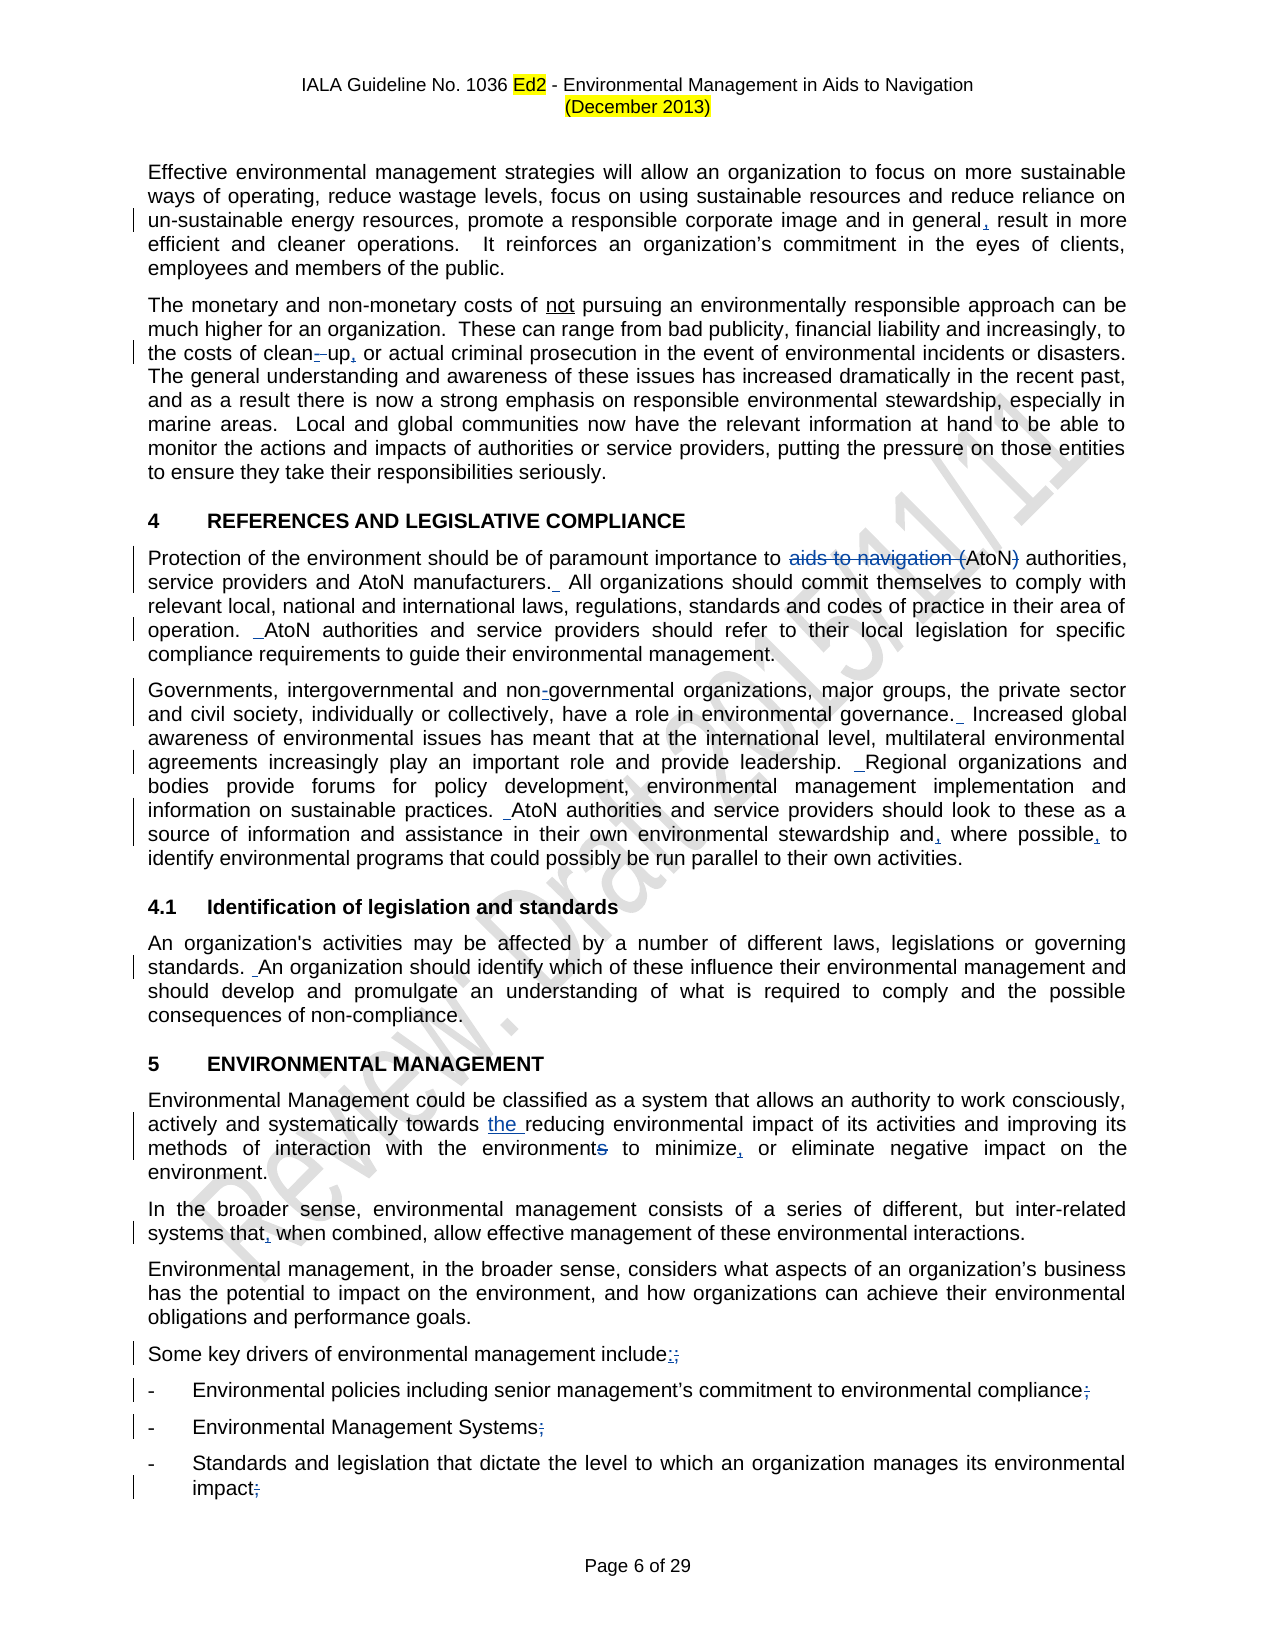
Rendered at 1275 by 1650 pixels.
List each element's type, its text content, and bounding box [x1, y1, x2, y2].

subtitle Environmental Management [148, 1052, 1127, 1076]
subtitle Identification of legislation and standards [148, 894, 1127, 918]
text Some key drivers of environmental management include [148, 1341, 1127, 1365]
text Environmental management, in the broader sense, considers what aspects of an organization’s business has the potential to impact on the environment, and how organizations can achieve their environmental obligations and performance goals. [148, 1257, 1127, 1329]
list Governments, intergovernmental and nongovernmental organizations, major groups, the private sector and civil society, individually or collectively, have a role in environmental governance. Increased global awareness of environmental issues has meant that at the international level, multilateral environmental agreements increasingly play an important role and provide leadership. Regional organizations and bodies provide forums for policy development, environmental management implementation and information on sustainable practices. AtoN authorities and service providers should look to these as a source of information and assistance in their own environmental stewardship and where possible to identify environmental programs that could possibly be run parallel to their own activities. [148, 678, 1127, 869]
text Effective environmental management strategies will allow an organization to focus on more sustainable ways of operating, reduce wastage levels, focus on using sustainable resources and reduce reliance on un-sustainable energy resources, promote a responsible corporate image and in general result in more efficient and cleaner operations. It reinforces an organization’s commitment in the eyes of clients, employees and members of the public. [148, 160, 1127, 280]
text Protection of the environment should be of paramount importance to AtoN authorities, service providers and AtoN manufacturers. All organizations should commit themselves to comply with relevant local, national and international laws, regulations, standards and codes of practice in their area of operation. AtoN authorities and service providers should refer to their local legislation for specific compliance requirements to guide their environmental management. [148, 546, 1127, 665]
text In the broader sense, environmental management consists of a series of different, but inter-related systems that when combined, allow effective management of these environmental interactions. [148, 1197, 1127, 1244]
list Environmental policies including senior management’s commitment to environmental compliance [148, 1378, 1127, 1402]
list Standards and legislation that dictate the level to which an organization manages its environmental impact [148, 1451, 1127, 1499]
text An organization's activities may be affected by a number of different laws, legislations or governing standards. An organization should identify which of these influence their environmental management and should develop and promulgate an understanding of what is required to comply and the possible consequences of non-compliance. [148, 931, 1127, 1027]
subtitle References and Legislative Compliance [148, 509, 1127, 533]
list Environmental Management Systems [148, 1414, 1127, 1439]
text Environmental Management could be classified as a system that allows an authority to work consciously, actively and systematically towards reducing environmental impact of its activities and improving its methods of interaction with the environment to minimize or eliminate negative impact on the environment. [148, 1088, 1127, 1184]
text The monetary and non-monetary costs of not pursuing an environmentally responsible approach can be much higher for an organization. These can range from bad publicity, financial liability and increasingly, to the costs of cleanup or actual criminal prosecution in the event of environmental incidents or disasters. The general understanding and awareness of these issues has increased dramatically in the recent past, and as a result there is now a strong emphasis on responsible environmental stewardship, especially in marine areas. Local and global communities now have the relevant information at hand to be able to monitor the actions and impacts of authorities or service providers, putting the pressure on those entities to ensure they take their responsibilities seriously. [148, 292, 1127, 484]
